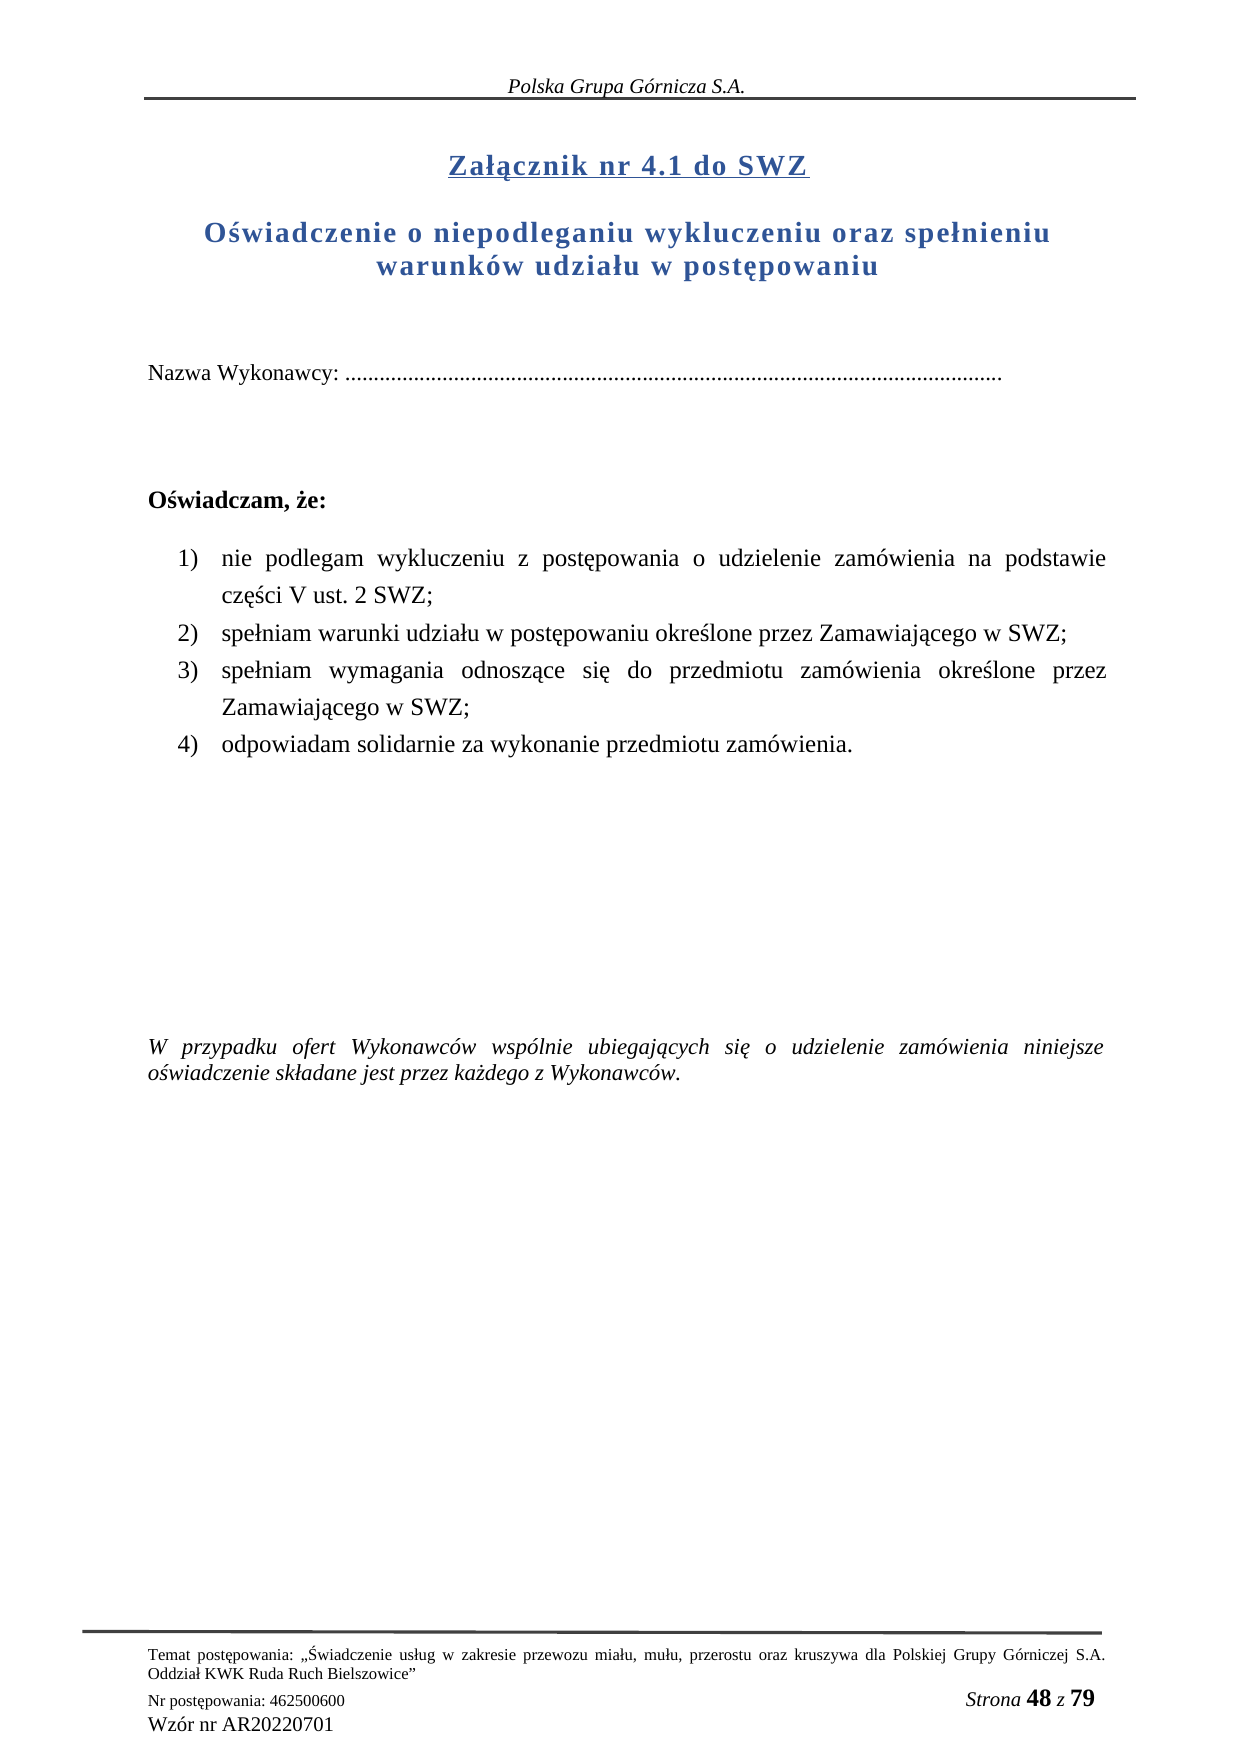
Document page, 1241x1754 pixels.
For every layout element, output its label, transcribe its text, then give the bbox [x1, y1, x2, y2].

list spełniam warunki udziału w postępowaniu określone przez Zamawiającego w SWZ; [177, 618, 1107, 646]
list spełniam wymagania odnoszące się do przedmiotu zamówienia określone przez Zamawiającego w SWZ; [177, 655, 1107, 721]
text W przypadku ofert Wykonawców wspólnie ubiegających się o udzielenie zamówienia niniejsze oświadczenie składane jest przez każdego z Wykonawców. [148, 1033, 1107, 1085]
list nie podlegam wykluczeniu z postępowania o udzielenie zamówienia na podstawie części V ust. 2 SWZ; [177, 543, 1107, 609]
text Oświadczenie o niepodleganiu wykluczeniu oraz spełnieniu warunków udziału w postępowaniu [148, 215, 1107, 282]
text Oświadczam, że: [148, 486, 1107, 514]
list odpowiadam solidarnie za wykonanie przedmiotu zamówienia. [177, 729, 1107, 758]
text Załącznik nr 4.1 do SWZ [148, 148, 1107, 181]
text Nazwa Wykonawcy: ................................................................................................................... [148, 358, 1107, 385]
